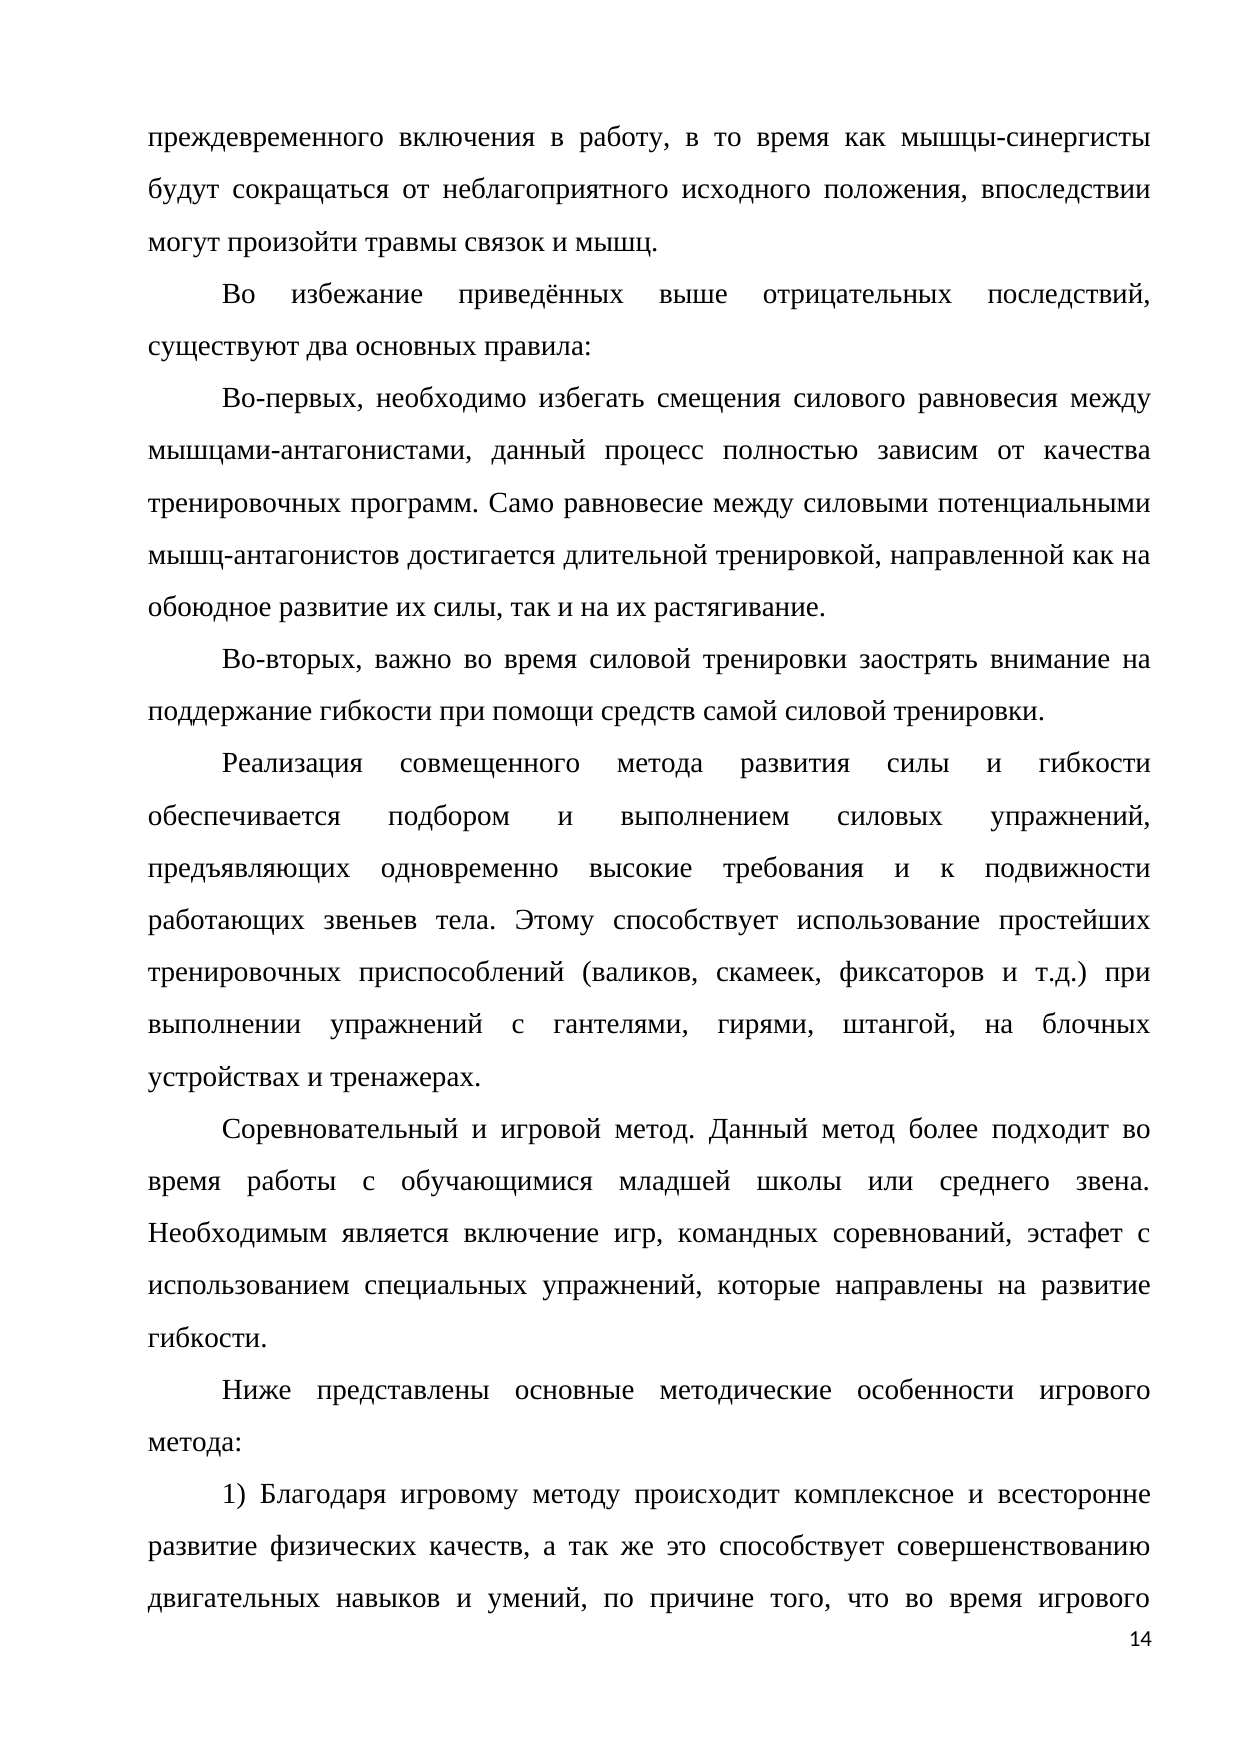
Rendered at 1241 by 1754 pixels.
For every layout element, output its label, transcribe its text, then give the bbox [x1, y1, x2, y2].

text Ниже представлены основные методические особенности игрового метода: [148, 1371, 1152, 1458]
text Во-вторых, важно во время силовой тренировки заострять внимание на поддержание гибкости при помощи средств самой силовой тренировки. [148, 640, 1152, 727]
text Во избежание приведённых выше отрицательных последствий, существуют два основных правила: [148, 275, 1152, 362]
text Во-первых, необходимо избегать смещения силового равновесия между мышцами-антагонистами, данный процесс полностью зависим от качества тренировочных программ. Само равновесие между силовыми потенциальными мышц-антагонистов достигается длительной тренировкой, направленной как на обоюдное развитие их силы, так и на их растягивание. [148, 379, 1152, 623]
text Реализация совмещенного метода развития силы и гибкости обеспечивается подбором и выполнением силовых упражнений, предъявляющих одновременно высокие требования и к подвижности работающих звеньев тела. Этому способствует использование простейших тренировочных приспособлений (валиков, скамеек, фиксаторов и т.д.) при выполнении упражнений с гантелями, гирями, штангой, на блочных устройствах и тренажерах. [148, 744, 1152, 1092]
text Соревновательный и игровой метод. Данный метод более подходит во время работы с обучающимися младшей школы или среднего звена. Необходимым является включение игр, командных соревнований, эстафет с использованием специальных упражнений, которые направлены на развитие гибкости. [148, 1110, 1152, 1353]
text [148, 1475, 1152, 1614]
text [148, 118, 1152, 257]
